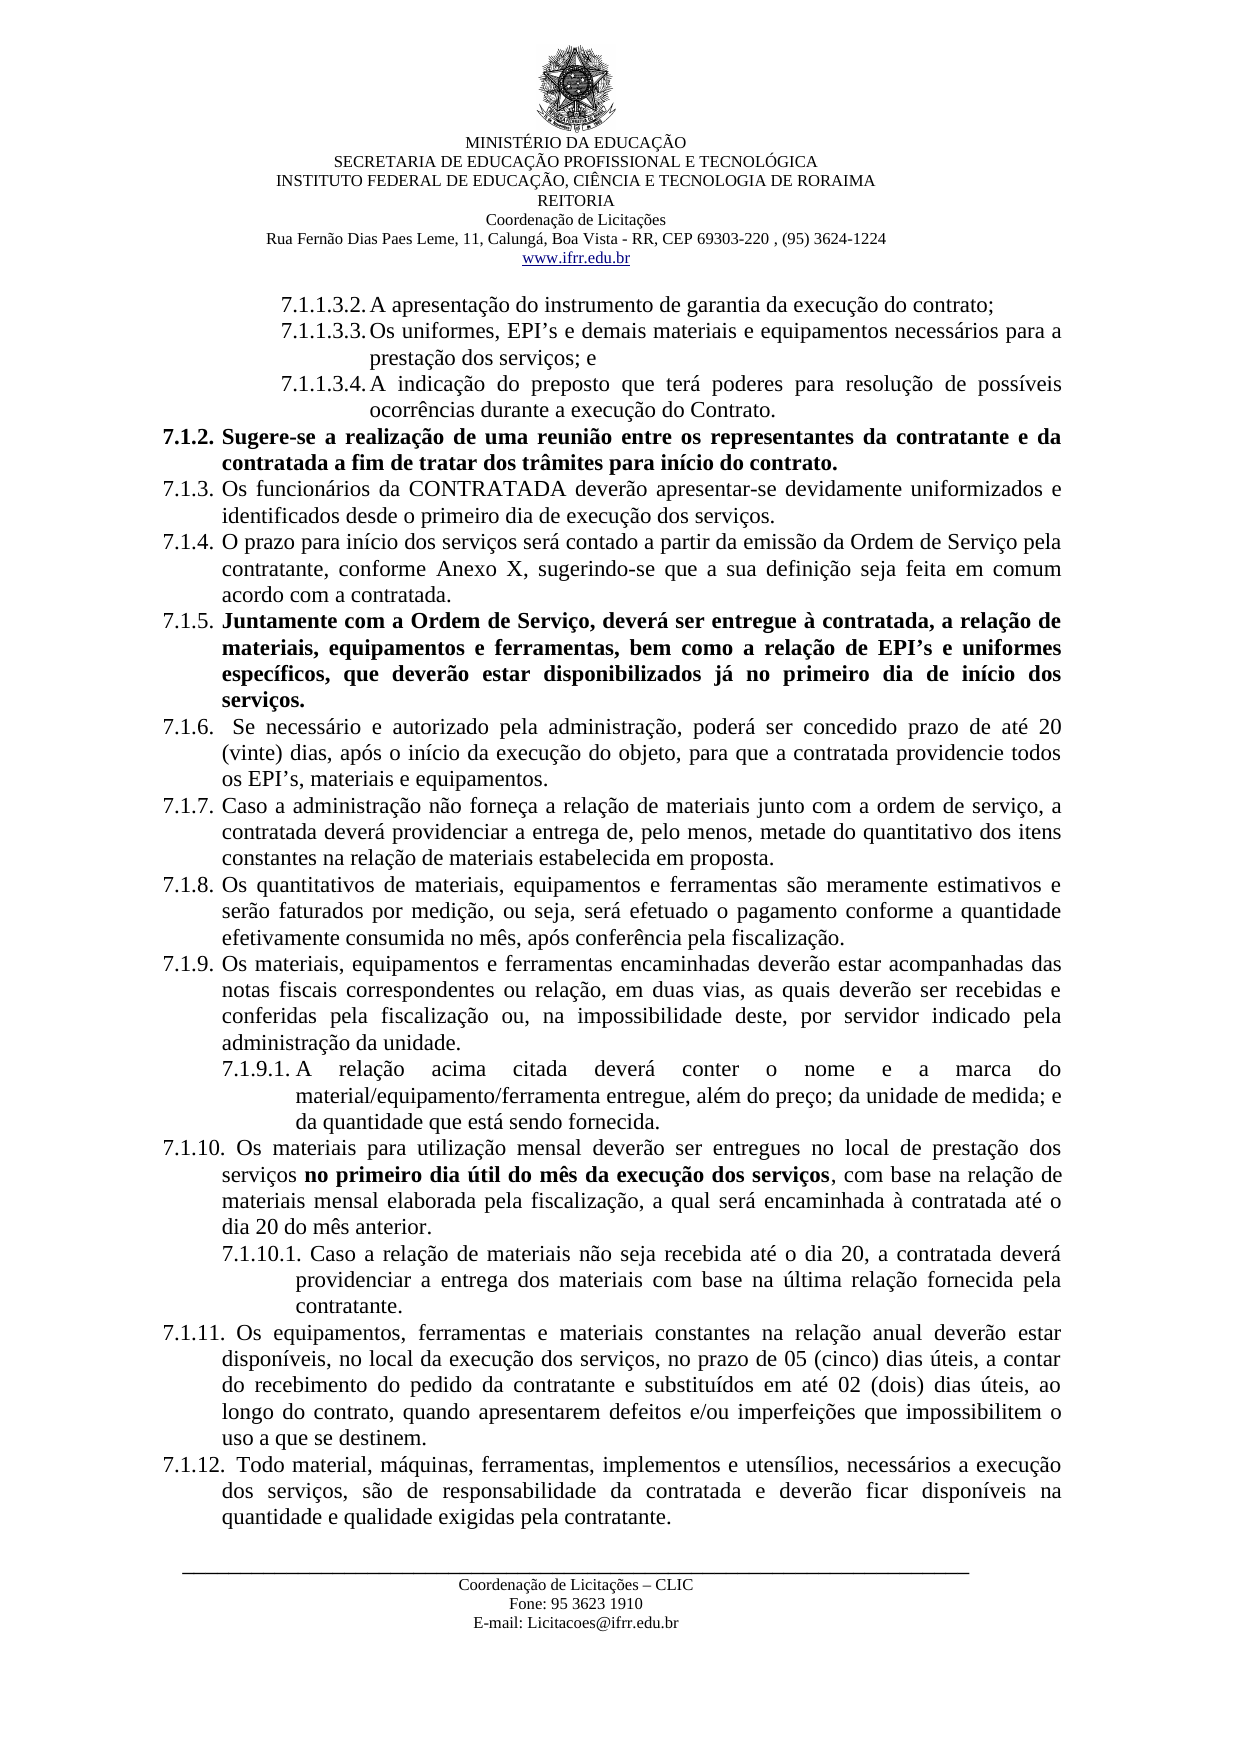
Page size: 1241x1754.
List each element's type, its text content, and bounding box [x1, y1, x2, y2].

list Os uniformes, EPI’s e demais materiais e equipamentos necessários para a prestação dos serviços; e [281, 317, 1063, 370]
list A apresentação do instrumento de garantia da execução do contrato; [281, 291, 1063, 317]
list Os materiais para utilização mensal deverão ser entregues no local de prestação dos serviços no primeiro dia útil do mês da execução dos serviços, com base na relação de materiais mensal elaborada pela fiscalização, a qual será encaminhada à contratada até o dia 20 do mês anterior. [162, 1134, 1063, 1240]
list Juntamente com a Ordem de Serviço, deverá ser entregue à contratada, a relação de materiais, equipamentos e ferramentas, bem como a relação de EPI’s e uniformes específicos, que deverão estar disponibilizados já no primeiro dia de início dos serviços. [162, 607, 1063, 713]
list Se necessário e autorizado pela administração, poderá ser concedido prazo de até 20 (vinte) dias, após o início da execução do objeto, para que a contratada providencie todos os EPI’s, materiais e equipamentos. [162, 713, 1063, 792]
list A relação acima citada deverá conter o nome e a marca do material/equipamento/ferramenta entregue, além do preço; da unidade de medida; e da quantidade que está sendo fornecida. [222, 1055, 1063, 1134]
list Os funcionários da CONTRATADA deverão apresentar-se devidamente uniformizados e identificados desde o primeiro dia de execução dos serviços. [162, 476, 1063, 528]
list Sugere-se a realização de uma reunião entre os representantes da contratante e da contratada a fim de tratar dos trâmites para início do contrato. [162, 423, 1063, 476]
picture [536, 44, 616, 133]
list Os equipamentos, ferramentas e materiais constantes na relação anual deverão estar disponíveis, no local da execução dos serviços, no prazo de 05 (cinco) dias úteis, a contar do recebimento do pedido da contratante e substituídos em até 02 (dois) dias úteis, ao longo do contrato, quando apresentarem defeitos e/ou imperfeições que impossibilitem o uso a que se destinem. [162, 1319, 1063, 1451]
list Caso a administração não forneça a relação de materiais junto com a ordem de serviço, a contratada deverá providenciar a entrega de, pelo menos, metade do quantitativo dos itens constantes na relação de materiais estabelecida em proposta. [162, 792, 1063, 871]
list Caso a relação de materiais não seja recebida até o dia 20, a contratada deverá providenciar a entrega dos materiais com base na última relação fornecida pela contratante. [222, 1240, 1063, 1319]
list O prazo para início dos serviços será contado a partir da emissão da Ordem de Serviço pela contratante, conforme Anexo X, sugerindo-se que a sua definição seja feita em comum acordo com a contratada. [162, 528, 1063, 607]
list A indicação do preposto que terá poderes para resolução de possíveis ocorrências durante a execução do Contrato. [281, 370, 1063, 423]
list Os materiais, equipamentos e ferramentas encaminhadas deverão estar acompanhadas das notas fiscais correspondentes ou relação, em duas vias, as quais deverão ser recebidas e conferidas pela fiscalização ou, na impossibilidade deste, por servidor indicado pela administração da unidade. [162, 950, 1063, 1055]
list Os quantitativos de materiais, equipamentos e ferramentas são meramente estimativos e serão faturados por medição, ou seja, será efetuado o pagamento conforme a quantidade efetivamente consumida no mês, após conferência pela fiscalização. [162, 871, 1063, 950]
list Todo material, máquinas, ferramentas, implementos e utensílios, necessários a execução dos serviços, são de responsabilidade da contratada e deverão ficar disponíveis na quantidade e qualidade exigidas pela contratante. [162, 1451, 1063, 1530]
